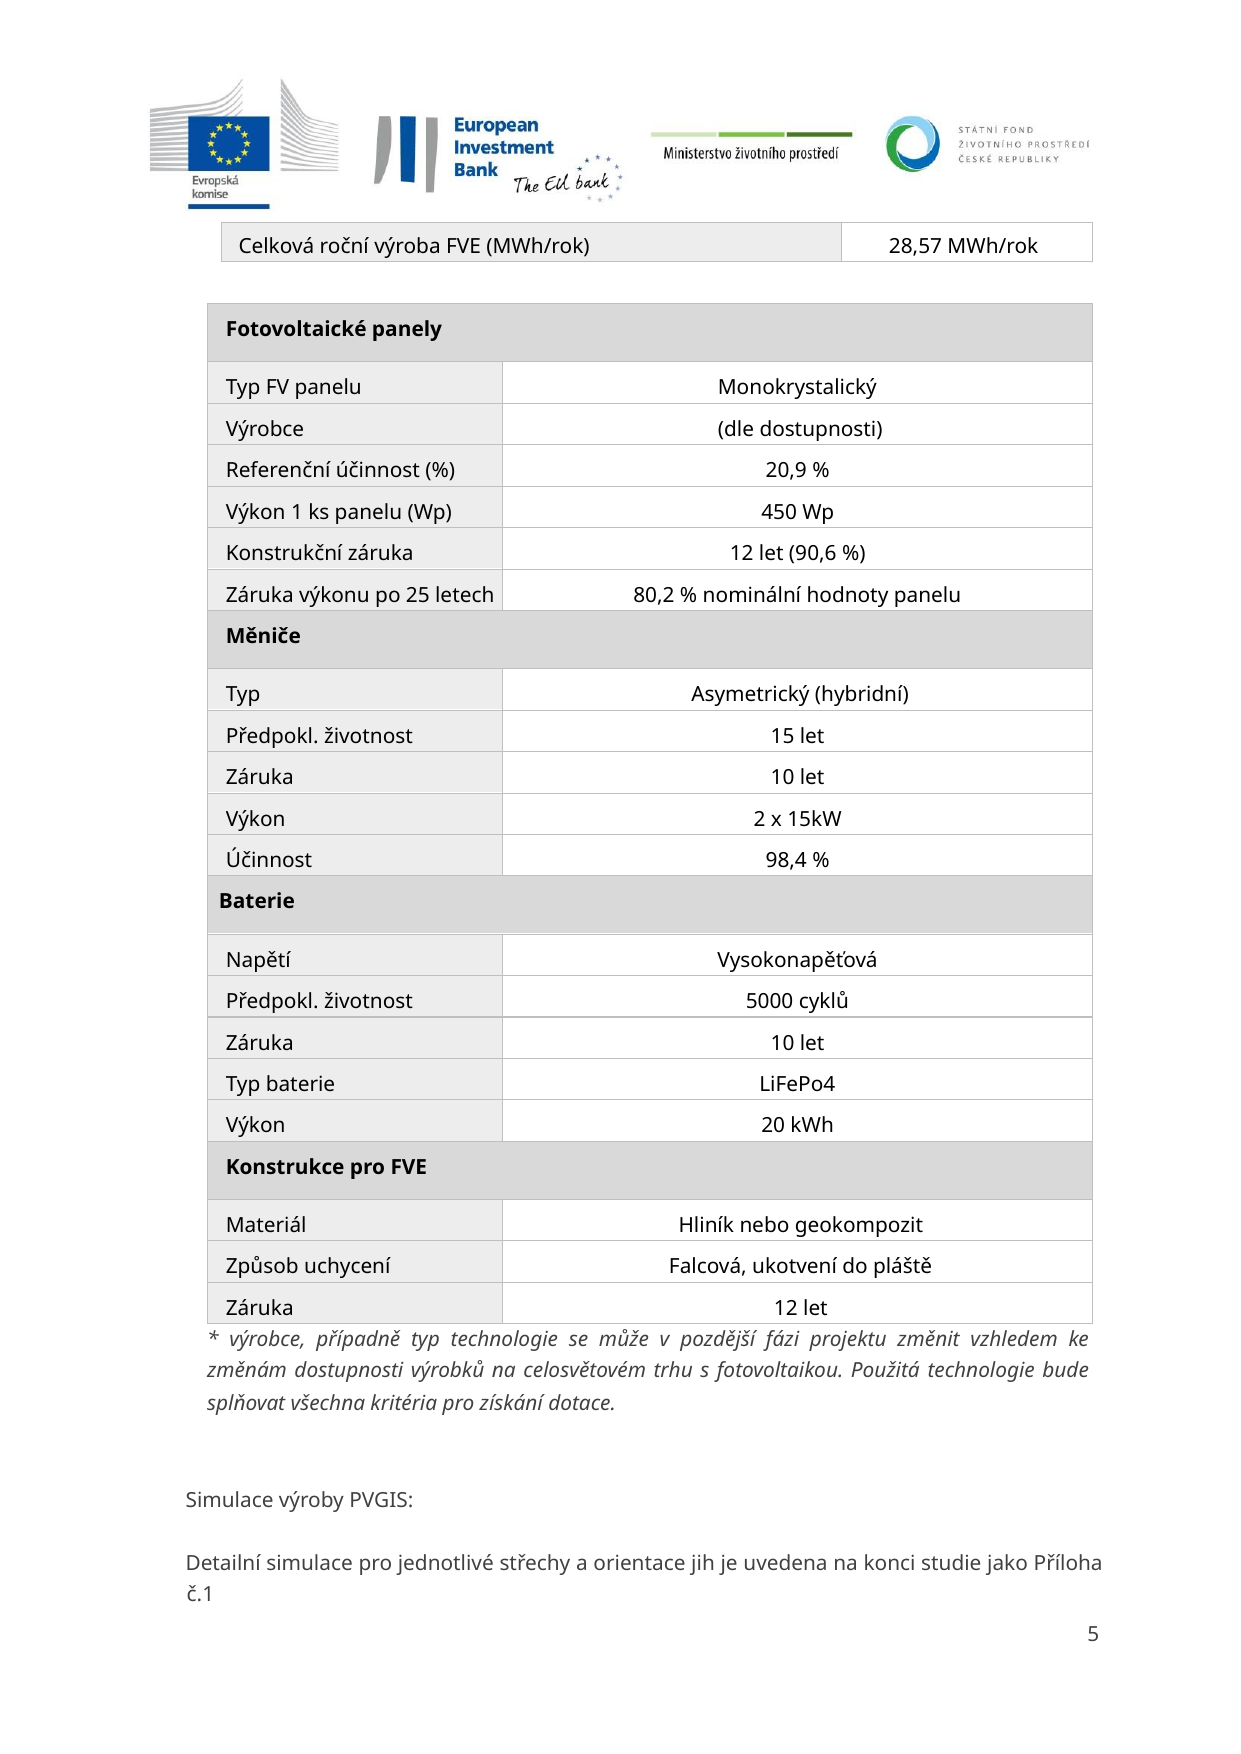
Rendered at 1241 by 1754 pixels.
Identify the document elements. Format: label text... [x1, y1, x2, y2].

table_header [502, 304, 1092, 361]
table_cell Napětí [208, 935, 502, 975]
table_cell 15 let [503, 711, 1092, 751]
table_cell Předpokl. životnost [208, 711, 502, 751]
table_cell Výkon [208, 794, 502, 834]
table_cell Konstrukční záruka [208, 528, 502, 568]
table_cell LiFePo4 [503, 1059, 1092, 1099]
table_cell Konstrukce pro FVE [208, 1142, 502, 1199]
table_cell Záruka [208, 1018, 502, 1058]
table_cell Výkon [208, 1100, 502, 1141]
table_cell 450 Wp [503, 487, 1092, 527]
table_cell Hliník nebo geokompozit [503, 1200, 1092, 1240]
table_cell Materiál [208, 1200, 502, 1240]
table_cell Asymetrický (hybridní) [503, 669, 1092, 709]
table_cell Záruka [208, 1283, 502, 1323]
table_cell Předpokl. životnost [208, 976, 502, 1016]
table_cell 12 let (90,6 %) [503, 528, 1092, 568]
table_header Fotovoltaické panely [208, 304, 502, 361]
table_cell Způsob uchycení [208, 1241, 502, 1282]
table_cell Výrobce [208, 404, 502, 444]
picture [147, 73, 1093, 213]
table_cell Baterie [208, 876, 502, 933]
table_cell 5000 cyklů [503, 976, 1092, 1016]
table_cell [502, 611, 1092, 668]
table_cell Záruka výkonu po 25 letech [208, 570, 502, 610]
table_cell 2 x 15kW [503, 794, 1092, 834]
table_cell 12 let [503, 1283, 1092, 1323]
table_cell Typ baterie [208, 1059, 502, 1099]
table_cell 10 let [503, 752, 1092, 792]
table_cell Falcová, ukotvení do pláště [503, 1241, 1092, 1282]
table_cell 20,9 % [503, 445, 1092, 486]
table_cell Účinnost [208, 835, 502, 875]
table_cell [502, 876, 1092, 933]
table_cell 98,4 % [503, 835, 1092, 875]
table_cell [502, 1142, 1092, 1199]
table_cell 80,2 % nominální hodnoty panelu [503, 570, 1092, 610]
table_cell 10 let [503, 1018, 1092, 1058]
table_cell Typ [208, 669, 502, 709]
table_cell Měniče [208, 611, 502, 668]
table_cell Výkon 1 ks panelu (Wp) [208, 487, 502, 527]
table_cell Monokrystalický [503, 362, 1092, 403]
table_cell Záruka [208, 752, 502, 792]
table_cell Referenční účinnost (%) [208, 445, 502, 486]
table_cell (dle dostupnosti) [503, 404, 1092, 444]
table_cell Celková roční výroba FVE (MWh/rok) [222, 223, 841, 261]
table_cell Vysokonapěťová [503, 935, 1092, 975]
text Simulace výroby PVGIS: [185, 1486, 1104, 1514]
table_cell 20 kWh [503, 1100, 1092, 1141]
table_cell 28,57 MWh/rok [842, 223, 1092, 261]
table_cell Typ FV panelu [208, 362, 502, 403]
text Detailní simulace pro jednotlivé střechy a orientace jih je uvedena na konci studie jako Příloha č.1 [185, 1548, 1104, 1607]
text * výrobce, případně typ technologie se může v pozdější fázi projektu změnit vzhledem ke změnám dostupnosti výrobků na celosvětovém trhu s fotovoltaikou. Použitá technologie bude splňovat všechna kritéria pro získání dotace. [207, 1324, 1092, 1416]
